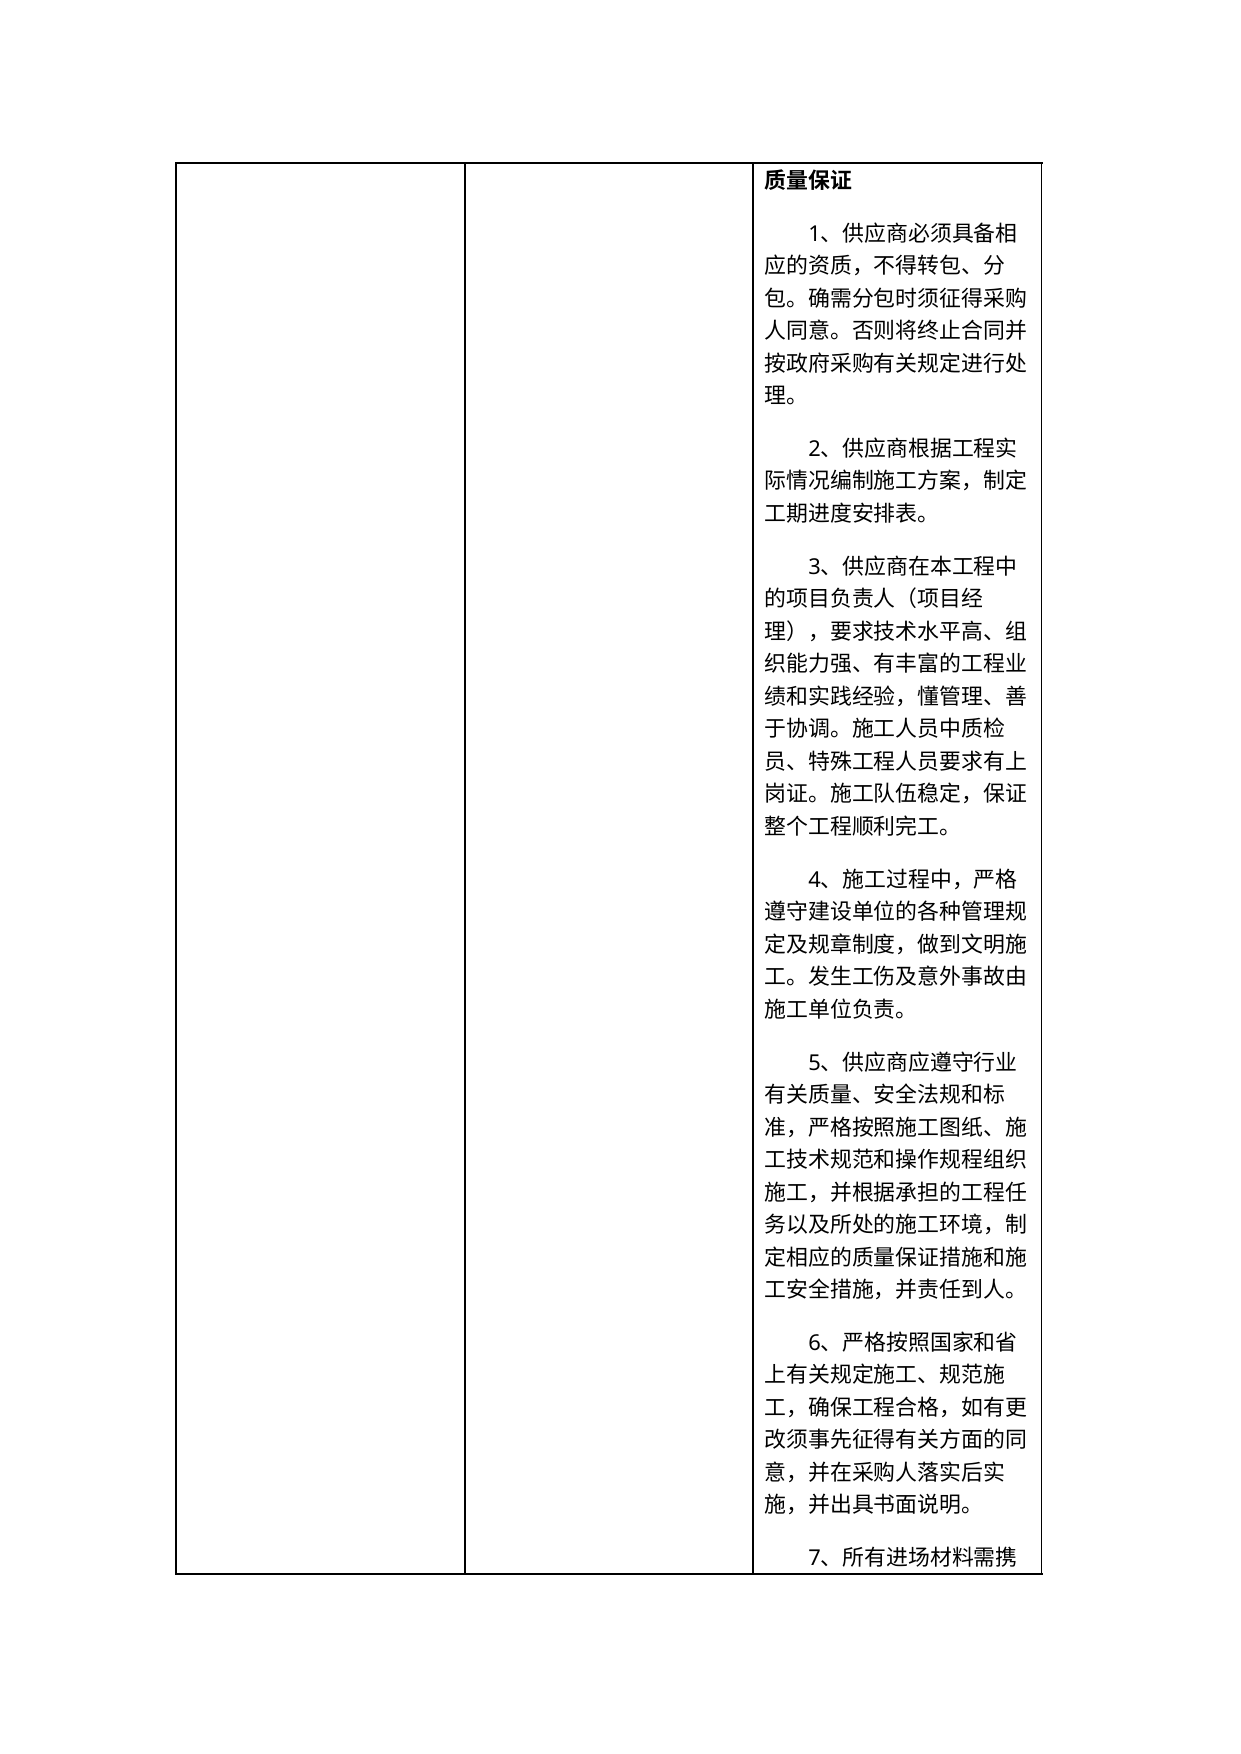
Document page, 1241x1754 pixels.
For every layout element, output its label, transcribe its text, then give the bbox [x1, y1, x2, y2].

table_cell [754, 164, 1041, 1573]
table_cell 1 [177, 164, 464, 1573]
table_cell [466, 164, 752, 1573]
